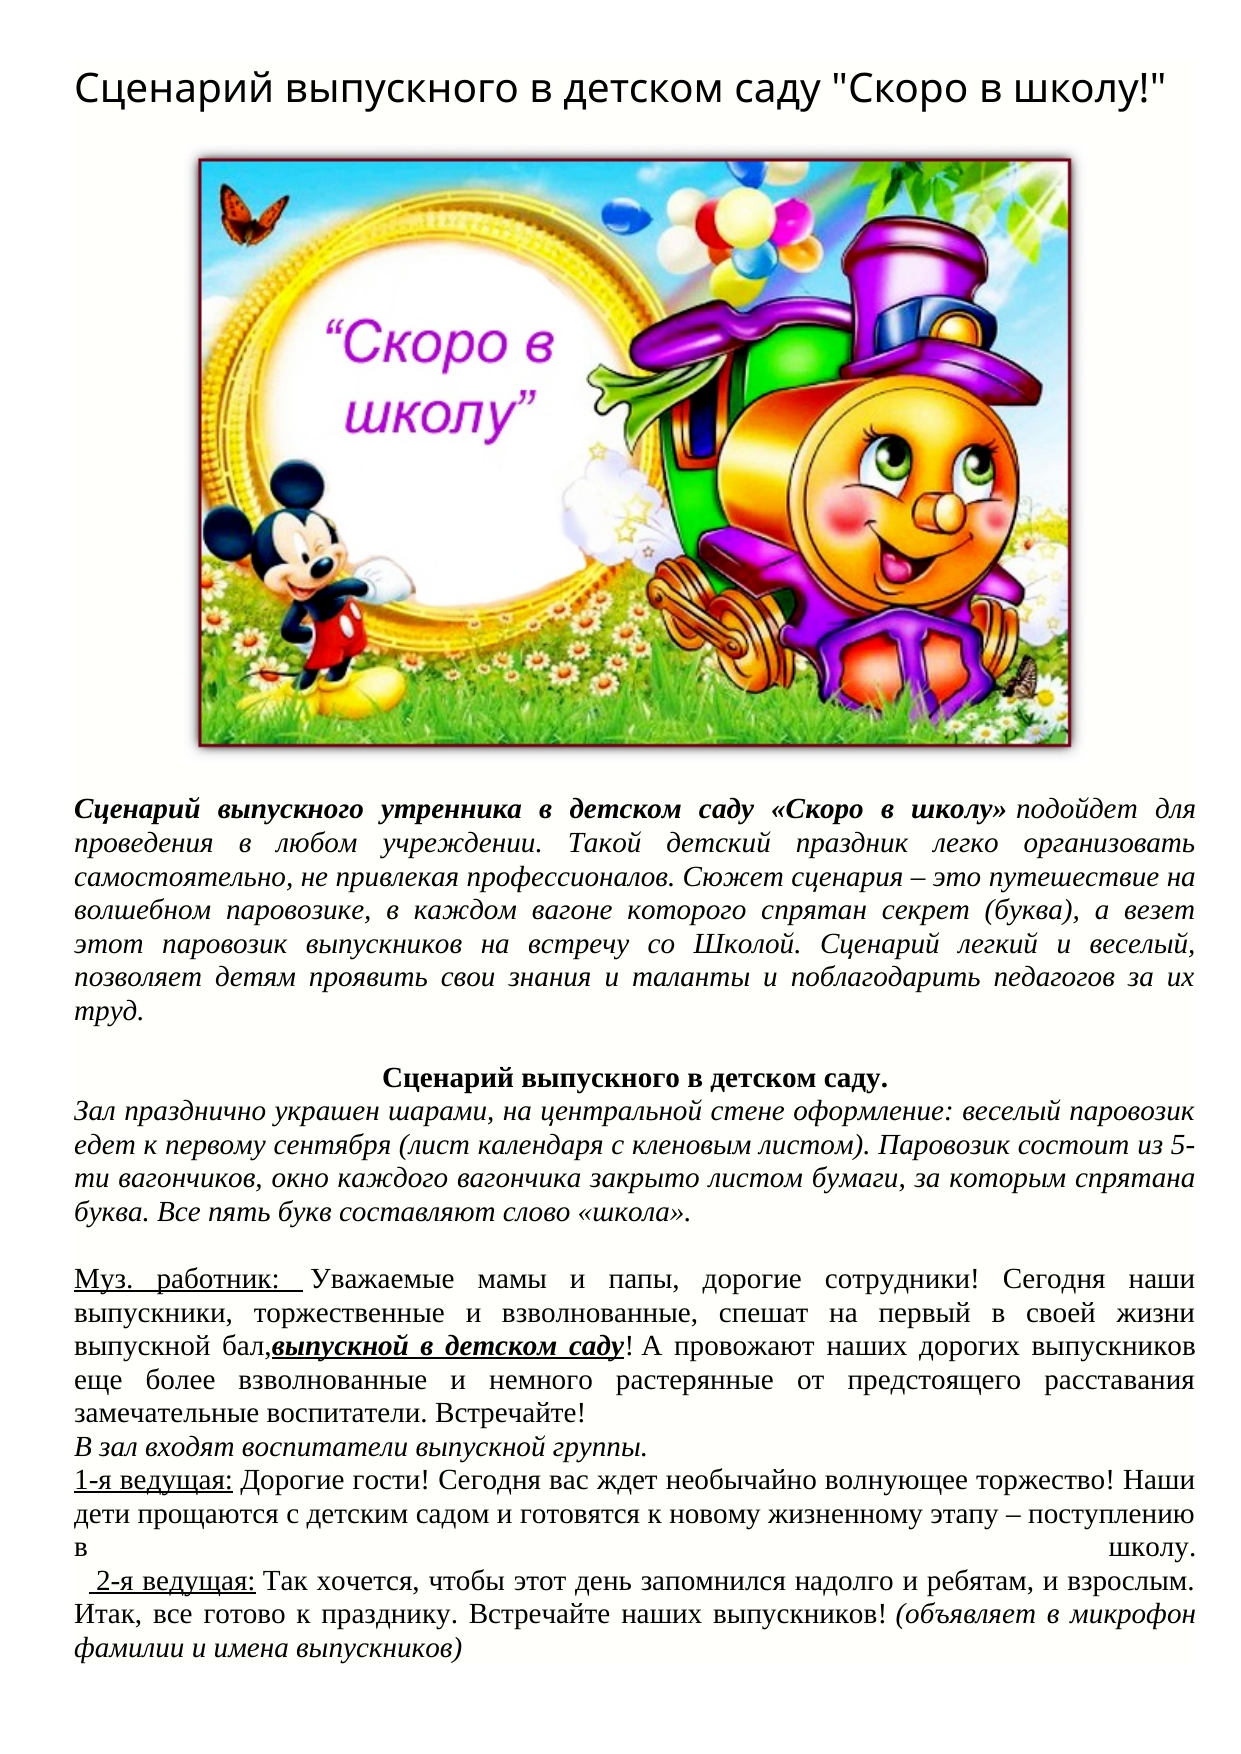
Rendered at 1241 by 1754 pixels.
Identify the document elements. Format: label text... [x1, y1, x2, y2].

picture [183, 143, 1087, 763]
text Сценарий выпускного утренника в детском саду «Скоро в школу» подойдет для проведения в любом учреждении. Такой детский праздник легко организовать самостоятельно, не привлекая профессионалов. Сюжет сценария – это путешествие на волшебном паровозике, в каждом вагоне которого спрятан секрет (буква), а везет этот паровозик выпускников на встречу со Школой. Сценарий легкий и веселый, позволяет детям проявить свои знания и таланты и поблагодарить педагогов за их труд. [74, 792, 1196, 1026]
text Муз. работник: Уважаемые мамы и папы, дорогие сотрудники! Сегодня наши выпускники, торжественные и взволнованные, спешат на первый в своей жизни выпускной бал,выпускной в детском саду! А провожают наших дорогих выпускников еще более взволнованные и немного растерянные от предстоящего расставания замечательные воспитатели. Встречайте! [74, 1228, 1196, 1429]
text Зал празднично украшен шарами, на центральной стене оформление: веселый паровозик едет к первому сентября (лист календаря с кленовым листом). Паровозик состоит из 5-ти вагончиков, окно каждого вагончика закрыто листом бумаги, за которым спрятана буква. Все пять букв составляют слово «школа». [74, 1093, 1196, 1228]
text 1-я ведущая: Дорогие гости! Сегодня вас ждет необычайно волнующее торжество! Наши дети прощаются с детским садом и готовятся к новому жизненному этапу – поступлению в школу. 2-я ведущая: Так хочется, чтобы этот день запомнился надолго и ребятам, и взрослым. Итак, все готово к празднику. Встречайте наших выпускников! (объявляет в микрофон фамилии и имена выпускников) [74, 1462, 1196, 1664]
text В зал входят воспитатели выпускной группы. [74, 1429, 1196, 1462]
text Сценарий выпускного в детском саду. [74, 1060, 1196, 1093]
text Сценарий выпускного в детском саду "Скоро в школу!" [74, 59, 1196, 114]
